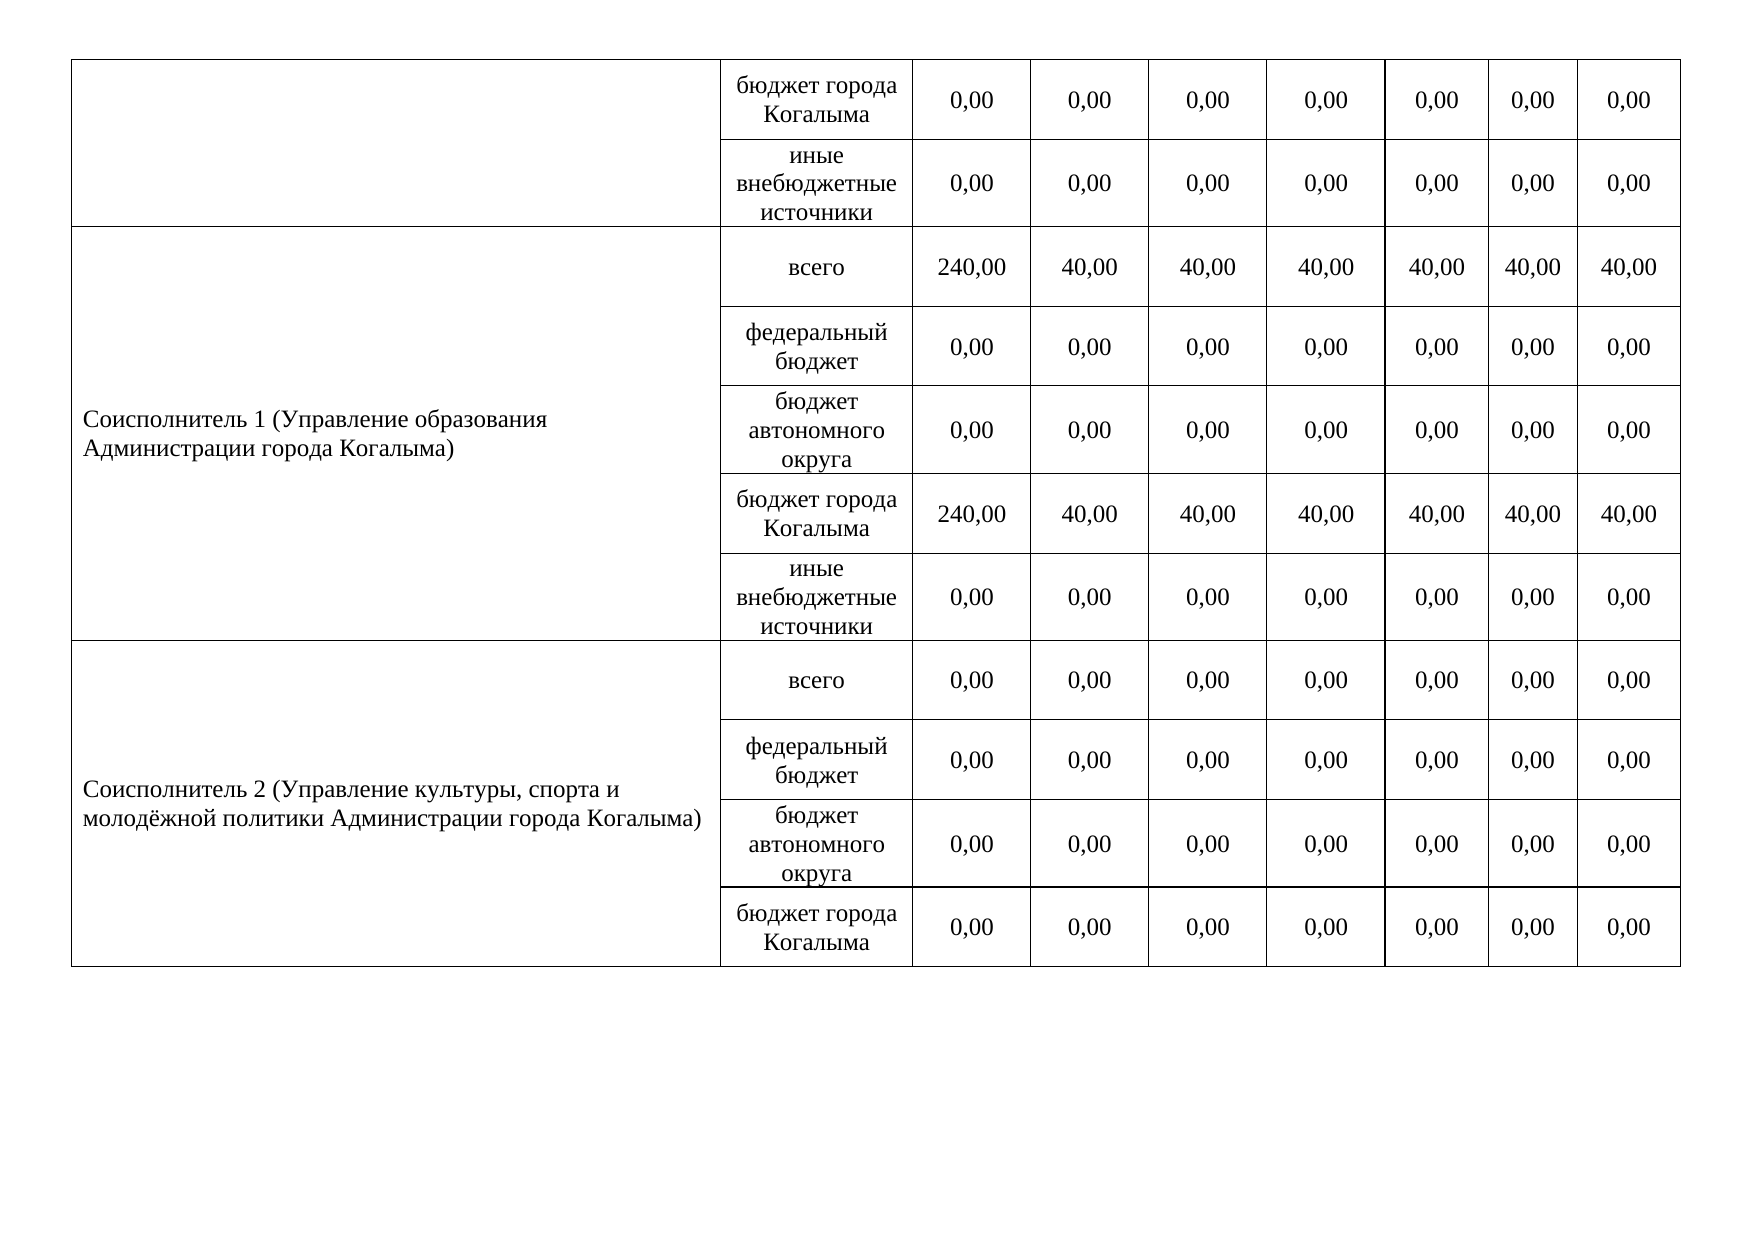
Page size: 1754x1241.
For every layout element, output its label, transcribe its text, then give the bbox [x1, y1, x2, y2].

table_cell 0,00 [1267, 720, 1384, 799]
table_cell 0,00 [1031, 60, 1148, 139]
table_cell 40,00 [1031, 474, 1148, 552]
table_cell 0,00 [1031, 888, 1148, 966]
table_cell 0,00 [1578, 140, 1680, 226]
table_cell 40,00 [1489, 227, 1577, 306]
table_cell 0,00 [1578, 386, 1680, 473]
table_cell 0,00 [1267, 641, 1384, 719]
table_cell 0,00 [1031, 140, 1148, 226]
table_cell 0,00 [913, 641, 1030, 719]
table_cell федеральный бюджет [721, 720, 912, 799]
table_cell 0,00 [1578, 888, 1680, 966]
table_cell 0,00 [913, 140, 1030, 226]
table_cell 0,00 [1386, 554, 1488, 640]
table_cell 0,00 [1267, 60, 1384, 139]
table_cell 40,00 [1031, 227, 1148, 306]
table_cell 0,00 [913, 800, 1030, 886]
table_cell бюджет города Когалыма [721, 60, 912, 139]
table_cell 0,00 [913, 60, 1030, 139]
table_cell 0,00 [1386, 386, 1488, 473]
table_cell 0,00 [1149, 641, 1266, 719]
table_cell 0,00 [1267, 307, 1384, 385]
table_cell 0,00 [1489, 800, 1577, 886]
table_cell 40,00 [1149, 474, 1266, 552]
table_cell 40,00 [1386, 227, 1488, 306]
table_cell 0,00 [1489, 720, 1577, 799]
table_cell 0,00 [1031, 800, 1148, 886]
table_cell 0,00 [1386, 888, 1488, 966]
table_cell 0,00 [1578, 60, 1680, 139]
table_cell бюджет города Когалыма [721, 474, 912, 552]
table_cell 0,00 [1489, 386, 1577, 473]
table_cell 0,00 [1149, 720, 1266, 799]
table_cell всего [721, 641, 912, 719]
table_cell 0,00 [1489, 554, 1577, 640]
table_cell 0,00 [1578, 800, 1680, 886]
table_cell 0,00 [1386, 641, 1488, 719]
table_cell бюджет автономного округа [721, 800, 912, 886]
table_cell 240,00 [913, 474, 1030, 552]
table_cell 0,00 [1031, 720, 1148, 799]
table_cell 40,00 [1386, 474, 1488, 552]
table_cell 0,00 [1031, 307, 1148, 385]
table_cell 0,00 [1267, 386, 1384, 473]
table_cell 0,00 [1267, 554, 1384, 640]
table_cell 0,00 [1267, 888, 1384, 966]
table_cell 0,00 [1031, 386, 1148, 473]
table_cell 0,00 [1578, 720, 1680, 799]
table_cell 0,00 [1578, 554, 1680, 640]
table_cell 0,00 [1031, 554, 1148, 640]
table_cell 40,00 [1578, 474, 1680, 552]
table_cell 0,00 [1489, 641, 1577, 719]
table_cell 0,00 [1489, 60, 1577, 139]
table_cell 0,00 [913, 720, 1030, 799]
table_cell 0,00 [1149, 307, 1266, 385]
table_cell 0,00 [913, 554, 1030, 640]
table_cell 0,00 [1386, 60, 1488, 139]
table_cell 0,00 [1578, 307, 1680, 385]
table_cell 0,00 [1386, 140, 1488, 226]
table_cell 0,00 [1149, 888, 1266, 966]
table_cell всего [721, 227, 912, 306]
table_cell 40,00 [1149, 227, 1266, 306]
table_cell 0,00 [1386, 800, 1488, 886]
table_cell 0,00 [913, 307, 1030, 385]
table_cell Соисполнитель 1 (Управление образования Администрации города Когалыма) [72, 227, 720, 640]
table_cell 240,00 [913, 227, 1030, 306]
table_cell 0,00 [1149, 554, 1266, 640]
table_cell Соисполнитель 2 (Управление культуры, спорта и молодёжной политики Администрации города Когалыма) [72, 641, 720, 966]
table_cell 0,00 [1489, 307, 1577, 385]
table_cell бюджет города Когалыма [721, 888, 912, 966]
table_cell 40,00 [1267, 227, 1384, 306]
table_cell 40,00 [1267, 474, 1384, 552]
table_cell иные внебюджетные источники [721, 140, 912, 226]
table_cell 0,00 [1149, 140, 1266, 226]
table_cell 40,00 [1489, 474, 1577, 552]
table_cell иные внебюджетные источники [721, 554, 912, 640]
table_cell 0,00 [1386, 720, 1488, 799]
table_cell бюджет автономного округа [721, 386, 912, 473]
table_cell 0,00 [913, 888, 1030, 966]
table_cell 0,00 [1489, 140, 1577, 226]
table_cell 0,00 [1149, 60, 1266, 139]
table_cell 0,00 [1149, 386, 1266, 473]
table_cell 0,00 [913, 386, 1030, 473]
table_cell 0,00 [1149, 800, 1266, 886]
table_cell 0,00 [1578, 641, 1680, 719]
table_cell 0,00 [1386, 307, 1488, 385]
table_cell 0,00 [1267, 140, 1384, 226]
table_cell федеральный бюджет [721, 307, 912, 385]
table_cell 40,00 [1578, 227, 1680, 306]
table_cell 0,00 [1267, 800, 1384, 886]
table_cell 0,00 [1489, 888, 1577, 966]
table_cell 0,00 [1031, 641, 1148, 719]
